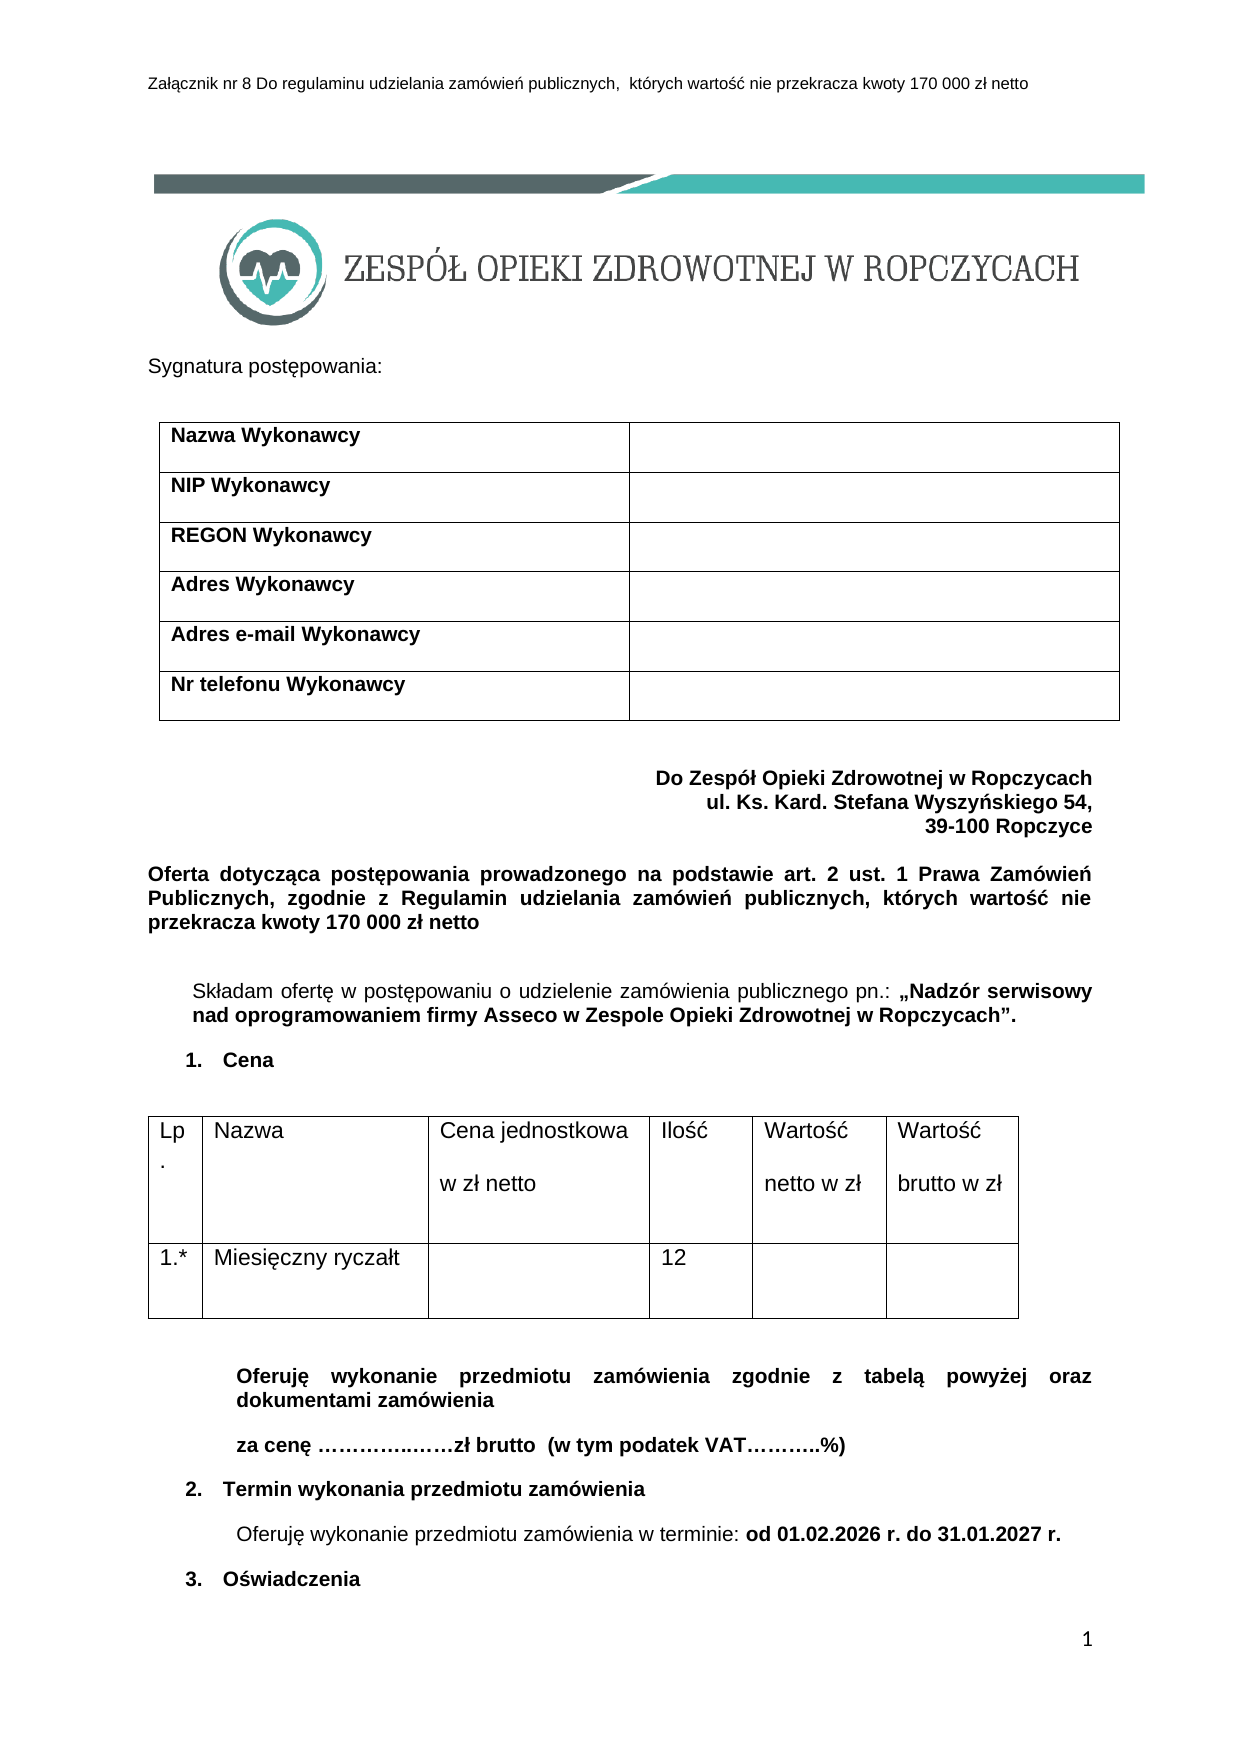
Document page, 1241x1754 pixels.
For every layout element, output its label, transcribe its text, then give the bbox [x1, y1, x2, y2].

table_cell [630, 523, 1119, 571]
table_header Cena jednostkowa w zł netto [429, 1117, 649, 1243]
table_cell 12 [650, 1244, 752, 1318]
table_header Wartość netto w zł [753, 1117, 886, 1243]
text Oferta dotycząca postępowania prowadzonego na podstawie art. 2 ust. 1 Prawa Zamówień Publicznych, zgodnie z Regulamin udzielania zamówień publicznych, których wartość nie przekracza kwoty 170 000 zł netto [148, 862, 1093, 934]
picture [147, 171, 1147, 330]
text Składam ofertę w postępowaniu o udzielenie zamówienia publicznego pn.: „Nadzór serwisowy nad oprogramowaniem firmy Asseco w Zespole Opieki Zdrowotnej w Ropczycach”. [192, 979, 1093, 1027]
text za cenę …………..……zł brutto (w tym podatek VAT………..%) [236, 1432, 1093, 1456]
table_cell [429, 1244, 649, 1318]
table_cell Miesięczny ryczałt [203, 1244, 428, 1318]
table_header [630, 423, 1119, 472]
table_cell [630, 672, 1119, 720]
text Oferuję wykonanie przedmiotu zamówienia w terminie: od 01.02.2026 r. do 31.01.2027 r. [236, 1522, 1093, 1546]
text 39-100 Ropczyce [148, 814, 1093, 838]
table_cell [630, 572, 1119, 621]
text Sygnatura postępowania: [148, 353, 1093, 377]
list Cena [185, 1047, 1093, 1071]
table_cell [887, 1244, 1018, 1318]
table_header Ilość [650, 1117, 752, 1243]
table_header Wartość brutto w zł [887, 1117, 1018, 1243]
table_header Nazwa [203, 1117, 428, 1243]
table_cell Nr telefonu Wykonawcy [160, 672, 629, 720]
table_cell 1.* [149, 1244, 202, 1318]
table_cell [753, 1244, 886, 1318]
table_cell REGON Wykonawcy [160, 523, 629, 571]
text Do Zespół Opieki Zdrowotnej w Ropczycach [148, 766, 1093, 790]
table_cell [630, 622, 1119, 671]
list Termin wykonania przedmiotu zamówienia [185, 1477, 1093, 1501]
table_header Lp. [149, 1117, 202, 1243]
table_cell NIP Wykonawcy [160, 473, 629, 522]
table_cell Adres e-mail Wykonawcy [160, 622, 629, 671]
text ul. Ks. Kard. Stefana Wyszyńskiego 54, [148, 790, 1093, 814]
table_cell Adres Wykonawcy [160, 572, 629, 621]
list Oświadczenia [185, 1567, 1093, 1591]
text Oferuję wykonanie przedmiotu zamówienia zgodnie z tabelą powyżej oraz dokumentami zamówienia [236, 1364, 1093, 1412]
table_header Nazwa Wykonawcy [160, 423, 629, 472]
table_cell [630, 473, 1119, 522]
